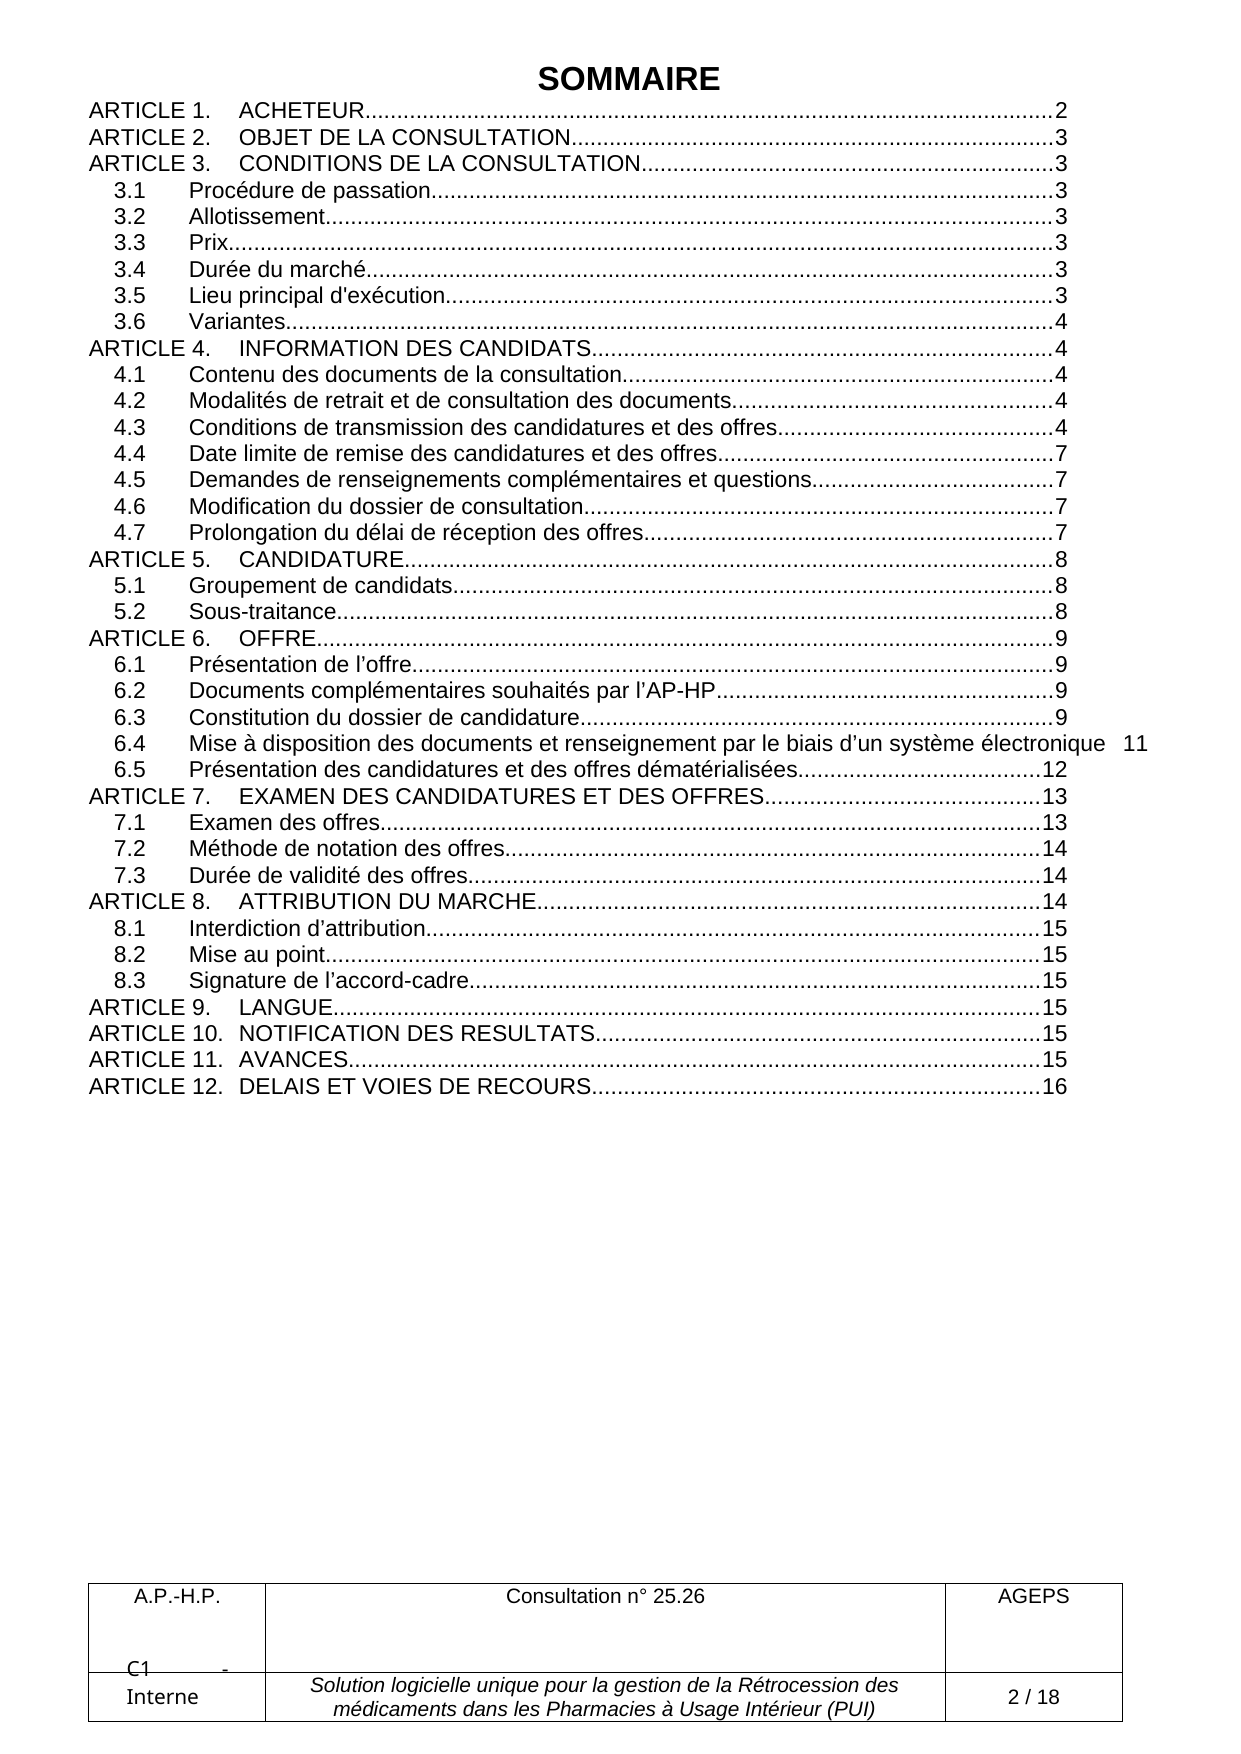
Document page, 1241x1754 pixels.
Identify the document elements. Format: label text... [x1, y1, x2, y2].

text ARTICLE 7. EXAMEN DES CANDIDATURES ET DES OFFRES 13 [89, 783, 1169, 809]
text ARTICLE 6. OFFRE 9 [89, 624, 1169, 651]
text 4.4 Date limite de remise des candidatures et des offres 7 [114, 440, 1169, 466]
text 4.7 Prolongation du délai de réception des offres 7 [114, 519, 1169, 546]
text 8.2 Mise au point 15 [114, 941, 1169, 967]
text 5.1 Groupement de candidats 8 [114, 572, 1169, 598]
text 4.1 Contenu des documents de la consultation 4 [114, 361, 1169, 387]
text 5.2 Sous-traitance 8 [114, 598, 1169, 624]
text 8.1 Interdiction d’attribution 15 [114, 914, 1169, 941]
text ARTICLE 1. ACHETEUR 2 [89, 97, 1169, 124]
text ARTICLE 5. CANDIDATURE 8 [89, 546, 1169, 572]
text 6.4 Mise à disposition des documents et renseignement par le biais d’un système électronique 11 [114, 730, 1169, 756]
text 3.3 Prix 3 [114, 229, 1169, 256]
text 4.5 Demandes de renseignements complémentaires et questions 7 [114, 466, 1169, 493]
text 4.6 Modification du dossier de consultation 7 [114, 493, 1169, 519]
text 6.5 Présentation des candidatures et des offres dématérialisées 12 [114, 756, 1169, 783]
text 4.2 Modalités de retrait et de consultation des documents 4 [114, 387, 1169, 414]
text 7.3 Durée de validité des offres 14 [114, 862, 1169, 888]
text ARTICLE 12. DELAIS ET VOIES DE RECOURS 16 [89, 1073, 1169, 1099]
text 3.5 Lieu principal d'exécution 3 [114, 282, 1169, 308]
text 6.1 Présentation de l’offre 9 [114, 651, 1169, 677]
text ARTICLE 10. NOTIFICATION DES RESULTATS 15 [89, 1020, 1169, 1046]
text ARTICLE 8. ATTRIBUTION DU MARCHE 14 [89, 888, 1169, 914]
text SOMMAIRE [89, 59, 1169, 97]
text ARTICLE 3. CONDITIONS DE LA CONSULTATION 3 [89, 150, 1169, 177]
text 8.3 Signature de l’accord-cadre 15 [114, 967, 1169, 993]
text ARTICLE 4. INFORMATION DES CANDIDATS 4 [89, 335, 1169, 361]
text 6.2 Documents complémentaires souhaités par l’AP-HP 9 [114, 677, 1169, 704]
text 3.4 Durée du marché 3 [114, 256, 1169, 282]
text 6.3 Constitution du dossier de candidature 9 [114, 704, 1169, 730]
text ARTICLE 2. OBJET DE LA CONSULTATION 3 [89, 124, 1169, 150]
text ARTICLE 11. AVANCES 15 [89, 1046, 1169, 1073]
text ARTICLE 9. LANGUE 15 [89, 993, 1169, 1020]
text 3.6 Variantes 4 [114, 308, 1169, 335]
text 4.3 Conditions de transmission des candidatures et des offres 4 [114, 414, 1169, 440]
text 7.1 Examen des offres 13 [114, 809, 1169, 835]
text 3.2 Allotissement 3 [114, 203, 1169, 229]
text 3.1 Procédure de passation 3 [114, 177, 1169, 203]
text 7.2 Méthode de notation des offres 14 [114, 835, 1169, 862]
